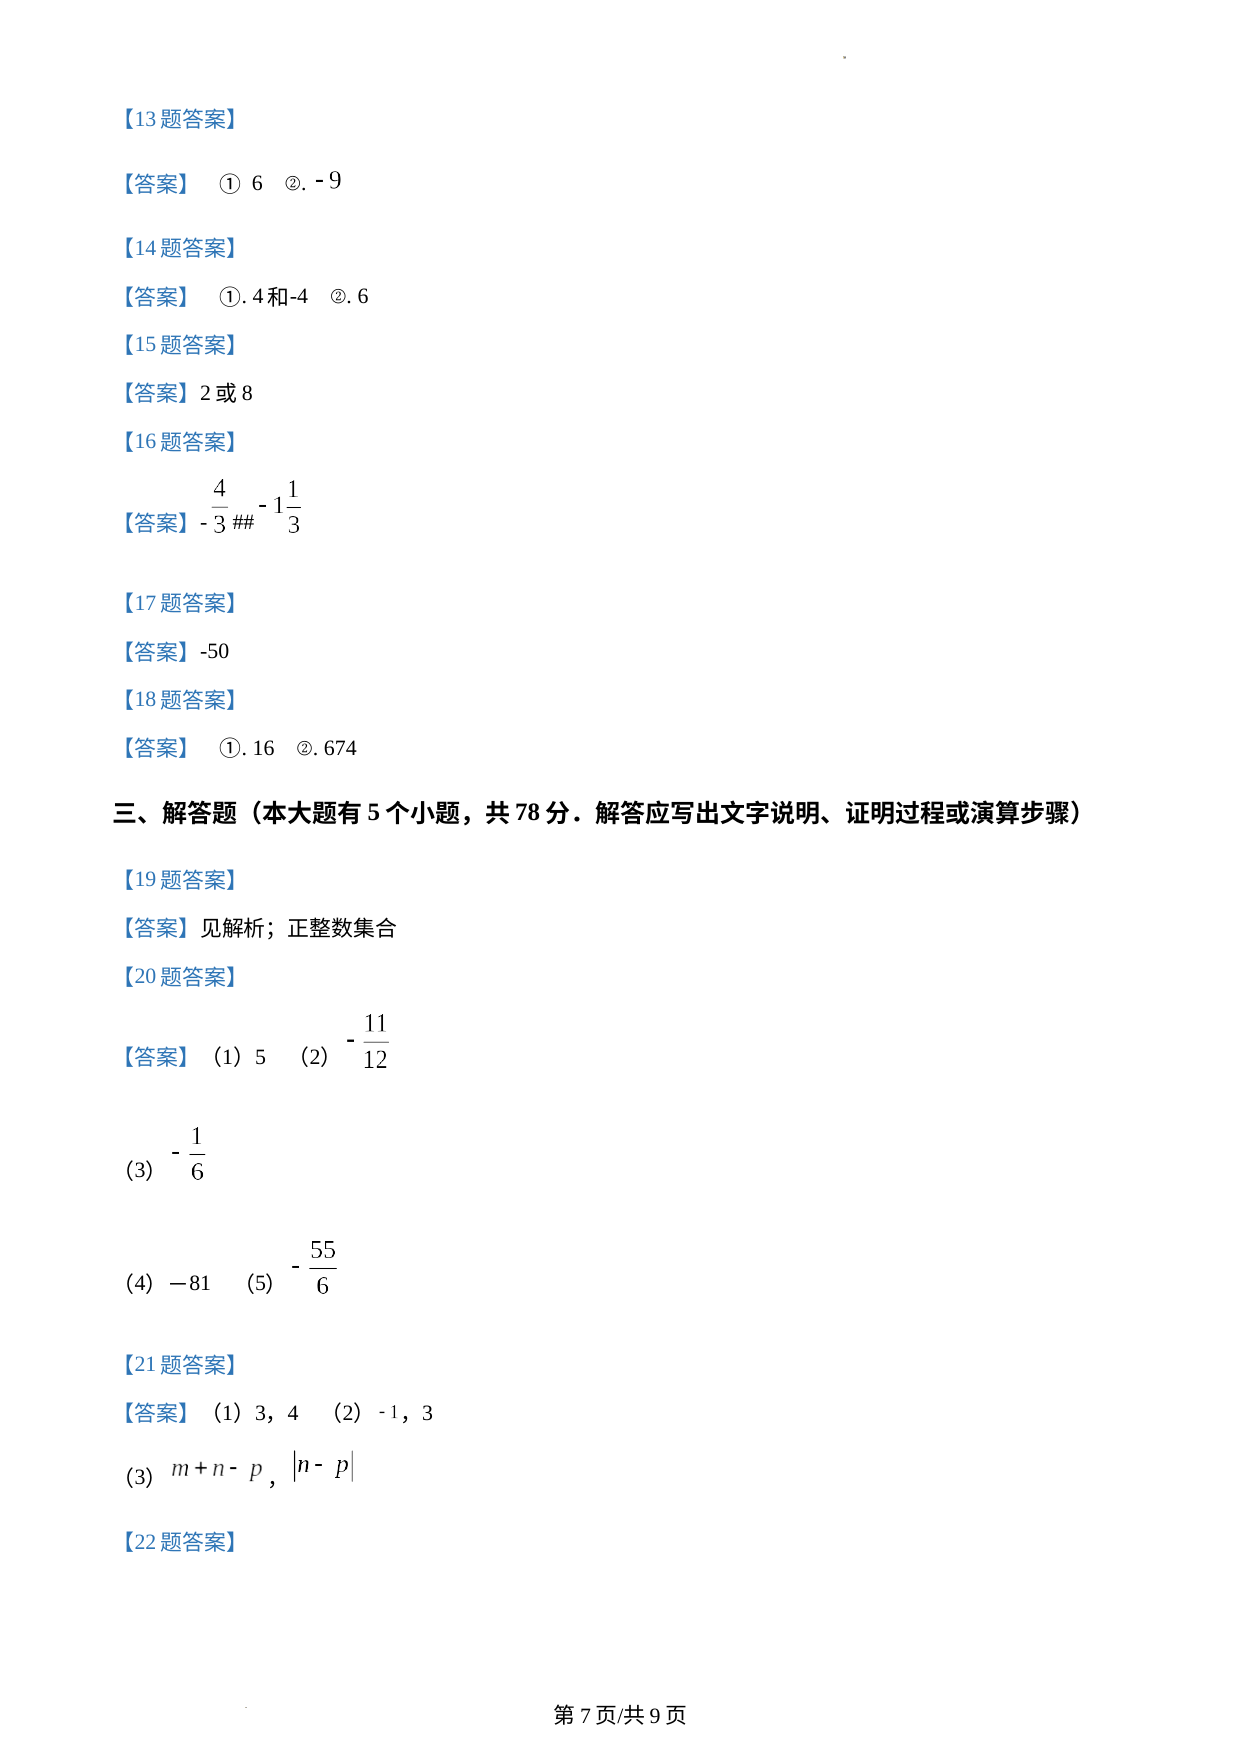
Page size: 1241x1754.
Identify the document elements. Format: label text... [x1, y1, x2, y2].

text 【19题答案】 [112, 862, 1128, 895]
text 【22题答案】 [112, 1525, 1128, 1557]
text 【答案】 ①. 16 ②. 674 [112, 731, 1128, 763]
text （3） [112, 1121, 1128, 1218]
text 【14题答案】 [112, 231, 1128, 263]
text （4）－81 （5） [112, 1234, 1128, 1332]
text 【13题答案】 [112, 102, 1128, 134]
text 【答案】（1）3，4 （2），3 [112, 1396, 1128, 1428]
text 【答案】-50 [112, 634, 1128, 667]
text 【20题答案】 [112, 959, 1128, 992]
text 【17题答案】 [112, 586, 1128, 618]
text 【答案】2或8 [112, 376, 1128, 408]
text 【答案】-## [112, 473, 1128, 570]
text 【16题答案】 [112, 424, 1128, 457]
text 【答案】 ①. 4和-4 ②. 6 [112, 279, 1128, 312]
text 【答案】 ① 6 ②. [112, 150, 1128, 215]
text 【答案】见解析；正整数集合 [112, 911, 1128, 943]
text （3）， [112, 1444, 1128, 1509]
text 三、解答题（本大题有5个小题，共78分．解答应写出文字说明、证明过程或演算步骤） [112, 779, 1128, 844]
text 【答案】（1）5 （2） [112, 1007, 1128, 1105]
text 【18题答案】 [112, 683, 1128, 715]
text 【21题答案】 [112, 1347, 1128, 1380]
text 【15题答案】 [112, 328, 1128, 360]
